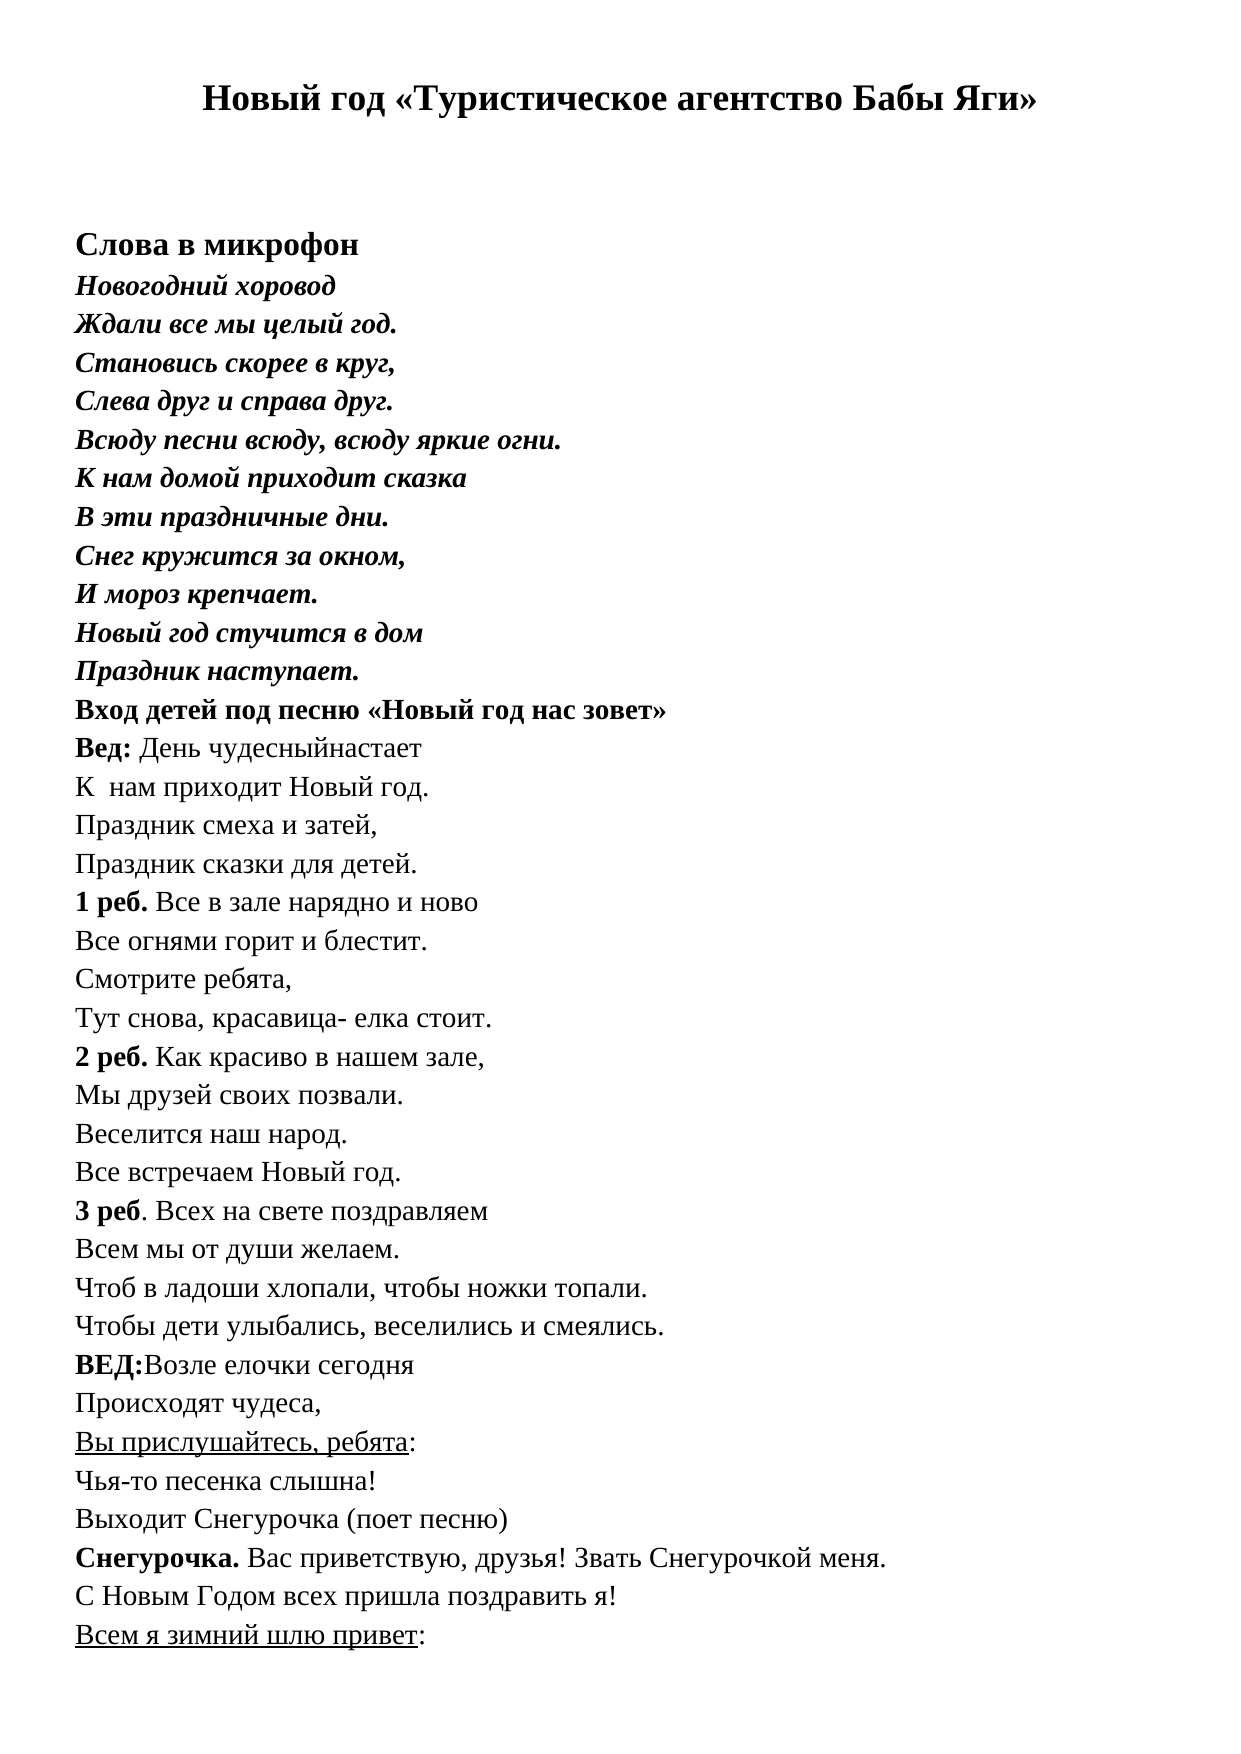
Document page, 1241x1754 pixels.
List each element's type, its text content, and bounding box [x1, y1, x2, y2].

text Слова в микрофон [75, 224, 1165, 262]
text И мороз крепчает. [75, 576, 1165, 610]
text Всем мы от души желаем. [75, 1231, 1165, 1265]
text Всем я зимний шлю привет: [75, 1617, 1165, 1650]
text Чтоб в ладоши хлопали, чтобы ножки топали. [75, 1270, 1165, 1303]
text Чья-то песенка слышна! [75, 1463, 1165, 1496]
text Вход детей под песню «Новый год нас зовет» [75, 692, 1165, 725]
text Происходят чудеса, [75, 1386, 1165, 1419]
text С Новым Годом всех пришла поздравить я! [75, 1578, 1165, 1612]
text Все огнями горит и блестит. [75, 923, 1165, 957]
text Праздник сказки для детей. [75, 846, 1165, 879]
text Праздник смеха и затей, [75, 807, 1165, 841]
text Ждали все мы целый год. [75, 306, 1165, 340]
text Снег кружится за окном, [75, 538, 1165, 571]
text В эти праздничные дни. [75, 499, 1165, 533]
text Смотрите ребята, [75, 962, 1165, 995]
text Вед: День чудесныйнастает [75, 730, 1165, 764]
text Выходит Снегурочка (поет песню) [75, 1501, 1165, 1535]
text Новогодний хоровод [75, 268, 1165, 301]
text Снегурочка. Вас приветствую, друзья! Звать Снегурочкой меня. [75, 1540, 1165, 1573]
text 3 реб. Всех на свете поздравляем [75, 1193, 1165, 1226]
text ВЕД:Возле елочки сегодня [75, 1347, 1165, 1381]
text Все встречаем Новый год. [75, 1154, 1165, 1188]
text Всюду песни всюду, всюду яркие огни. [75, 422, 1165, 456]
text Мы друзей своих позвали. [75, 1077, 1165, 1111]
text Новый год «Туристическое агентство Бабы Яги» [75, 75, 1165, 118]
text 2 реб. Как красиво в нашем зале, [75, 1039, 1165, 1072]
text Вы прислушайтесь, ребята: [75, 1424, 1165, 1458]
text К нам приходит Новый год. [75, 769, 1165, 802]
text Чтобы дети улыбались, веселились и смеялись. [75, 1308, 1165, 1342]
text Тут снова, красавица- елка стоит. [75, 1000, 1165, 1034]
text К нам домой приходит сказка [75, 461, 1165, 494]
text Новый год стучится в дом [75, 615, 1165, 648]
text 1 реб. Все в зале нарядно и ново [75, 884, 1165, 918]
text Веселится наш народ. [75, 1116, 1165, 1149]
text Слева друг и справа друг. [75, 383, 1165, 417]
text Праздник наступает. [75, 653, 1165, 687]
text Становись скорее в круг, [75, 345, 1165, 378]
